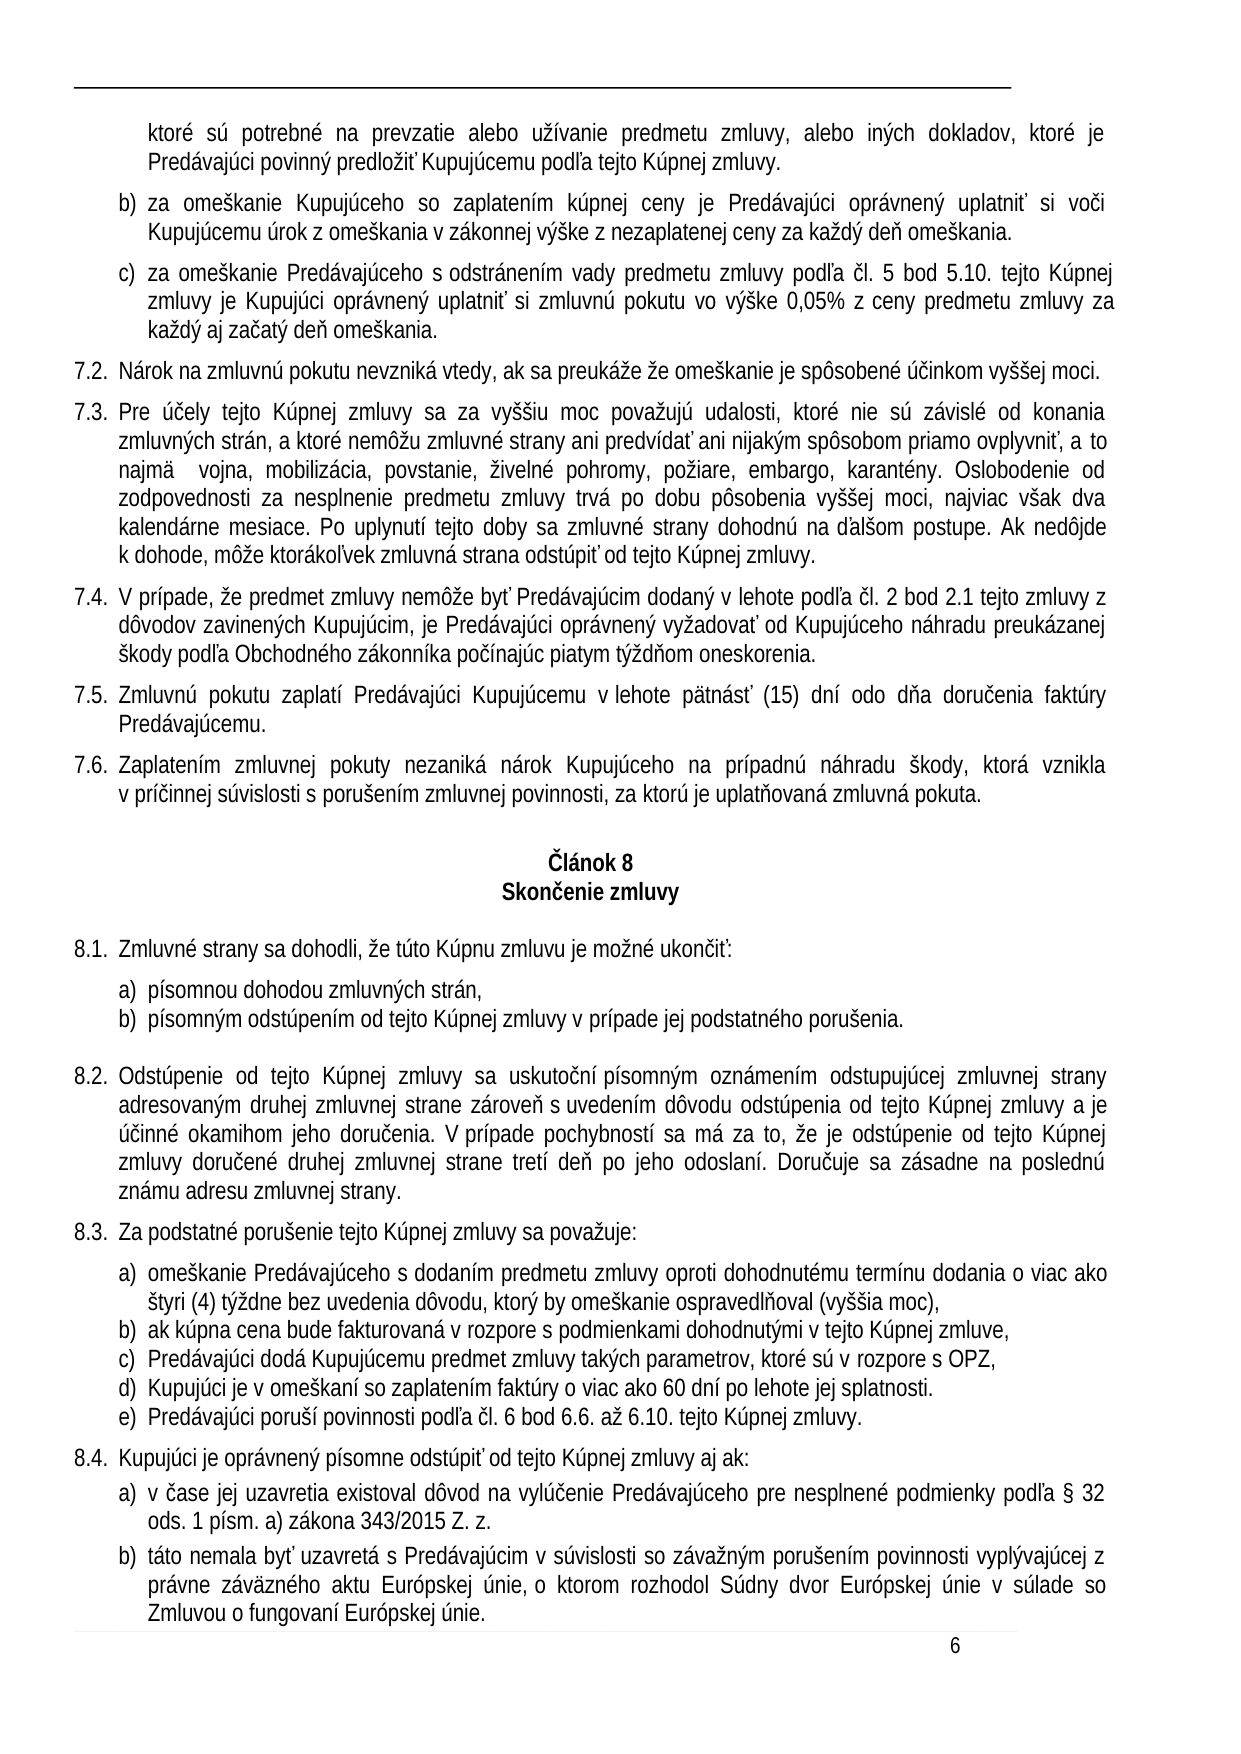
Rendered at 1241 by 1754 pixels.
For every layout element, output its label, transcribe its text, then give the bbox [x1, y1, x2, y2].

list ak kúpna cena bude fakturovaná v rozpore s podmienkami dohodnutými v tejto Kúpnej zmluve, [118, 1316, 1107, 1344]
text Článok 8 [74, 848, 1107, 877]
list táto nemala byť uzavretá s Predávajúcim v súvislosti so závažným porušením povinnosti vyplývajúcej z právne záväzného aktu Európskej únie, o ktorom rozhodol Súdny dvor Európskej únie v súlade so Zmluvou o fungovaní Európskej únie. [118, 1541, 1107, 1627]
list písomnou dohodou zmluvných strán, [118, 975, 1107, 1004]
list Kupujúci je v omeškaní so zaplatením faktúry o viac ako 60 dní po lehote jej splatnosti. [118, 1373, 1107, 1401]
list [118, 118, 1107, 175]
list za omeškanie Predávajúceho s odstránením vady predmetu zmluvy podľa čl. 5 bod 5.10. tejto Kúpnej zmluvy je Kupujúci oprávnený uplatniť si zmluvnú pokutu vo výške 0,05% z ceny predmetu zmluvy za každý aj začatý deň omeškania. [118, 258, 1115, 344]
list Zaplatením zmluvnej pokuty nezaniká nárok Kupujúceho na prípadnú náhradu škody, ktorá vznikla v príčinnej súvislosti s porušením zmluvnej povinnosti, za ktorú je uplatňovaná zmluvná pokuta. [74, 750, 1107, 807]
list Pre účely tejto Kúpnej zmluvy sa za vyššiu moc považujú udalosti, ktoré nie sú závislé od konania zmluvných strán, a ktoré nemôžu zmluvné strany ani predvídať ani nijakým spôsobom priamo ovplyvniť, a to najmä vojna, mobilizácia, povstanie, živelné pohromy, požiare, embargo, karantény. Oslobodenie od zodpovednosti za nesplnenie predmetu zmluvy trvá po dobu pôsobenia vyššej moci, najviac však dva kalendárne mesiace. Po uplynutí tejto doby sa zmluvné strany dohodnú na ďalšom postupe. Ak nedôjde k dohode, môže ktorákoľvek zmluvná strana odstúpiť od tejto Kúpnej zmluvy. [74, 397, 1107, 569]
list Predávajúci dodá Kupujúcemu predmet zmluvy takých parametrov, ktoré sú v rozpore s OPZ, [118, 1344, 1107, 1373]
list písomným odstúpením od tejto Kúpnej zmluvy v prípade jej podstatného porušenia. [118, 1004, 1107, 1033]
list Nárok na zmluvnú pokutu nevzniká vtedy, ak sa preukáže že omeškanie je spôsobené účinkom vyššej moci. [74, 356, 1107, 385]
list Za podstatné porušenie tejto Kúpnej zmluvy sa považuje: [74, 1217, 1107, 1246]
list Zmluvnú pokutu zaplatí Predávajúci Kupujúcemu v lehote pätnásť (15) dní odo dňa doručenia faktúry Predávajúcemu. [74, 680, 1107, 737]
list Zmluvné strany sa dohodli, že túto Kúpnu zmluvu je možné ukončiť: [74, 934, 1107, 963]
list za omeškanie Kupujúceho so zaplatením kúpnej ceny je Predávajúci oprávnený uplatniť si voči Kupujúcemu úrok z omeškania v zákonnej výške z nezaplatenej ceny za každý deň omeškania. [118, 188, 1107, 245]
list v čase jej uzavretia existoval dôvod na vylúčenie Predávajúceho pre nesplnené podmienky podľa § 32 ods. 1 písm. a) zákona 343/2015 Z. z. [118, 1477, 1107, 1535]
text Skončenie zmluvy [74, 877, 1107, 906]
list V prípade, že predmet zmluvy nemôže byť Predávajúcim dodaný v lehote podľa čl. 2 bod 2.1 tejto zmluvy z dôvodov zavinených Kupujúcim, je Predávajúci oprávnený vyžadovať od Kupujúceho náhradu preukázanej škody podľa Obchodného zákonníka počínajúc piatym týždňom oneskorenia. [74, 582, 1107, 668]
list Kupujúci je oprávnený písomne odstúpiť od tejto Kúpnej zmluvy aj ak: [74, 1443, 1107, 1471]
list Odstúpenie od tejto Kúpnej zmluvy sa uskutoční písomným oznámením odstupujúcej zmluvnej strany adresovaným druhej zmluvnej strane zároveň s uvedením dôvodu odstúpenia od tejto Kúpnej zmluvy a je účinné okamihom jeho doručenia. V prípade pochybností sa má za to, že je odstúpenie od tejto Kúpnej zmluvy doručené druhej zmluvnej strane tretí deň po jeho odoslaní. Doručuje sa zásadne na poslednú známu adresu zmluvnej strany. [74, 1061, 1107, 1204]
list Predávajúci poruší povinnosti podľa čl. 6 bod 6.6. až 6.10. tejto Kúpnej zmluvy. [118, 1401, 1107, 1430]
list omeškanie Predávajúceho s dodaním predmetu zmluvy oproti dohodnutému termínu dodania o viac ako štyri (4) týždne bez uvedenia dôvodu, ktorý by omeškanie ospravedlňoval (vyššia moc), [118, 1258, 1107, 1316]
